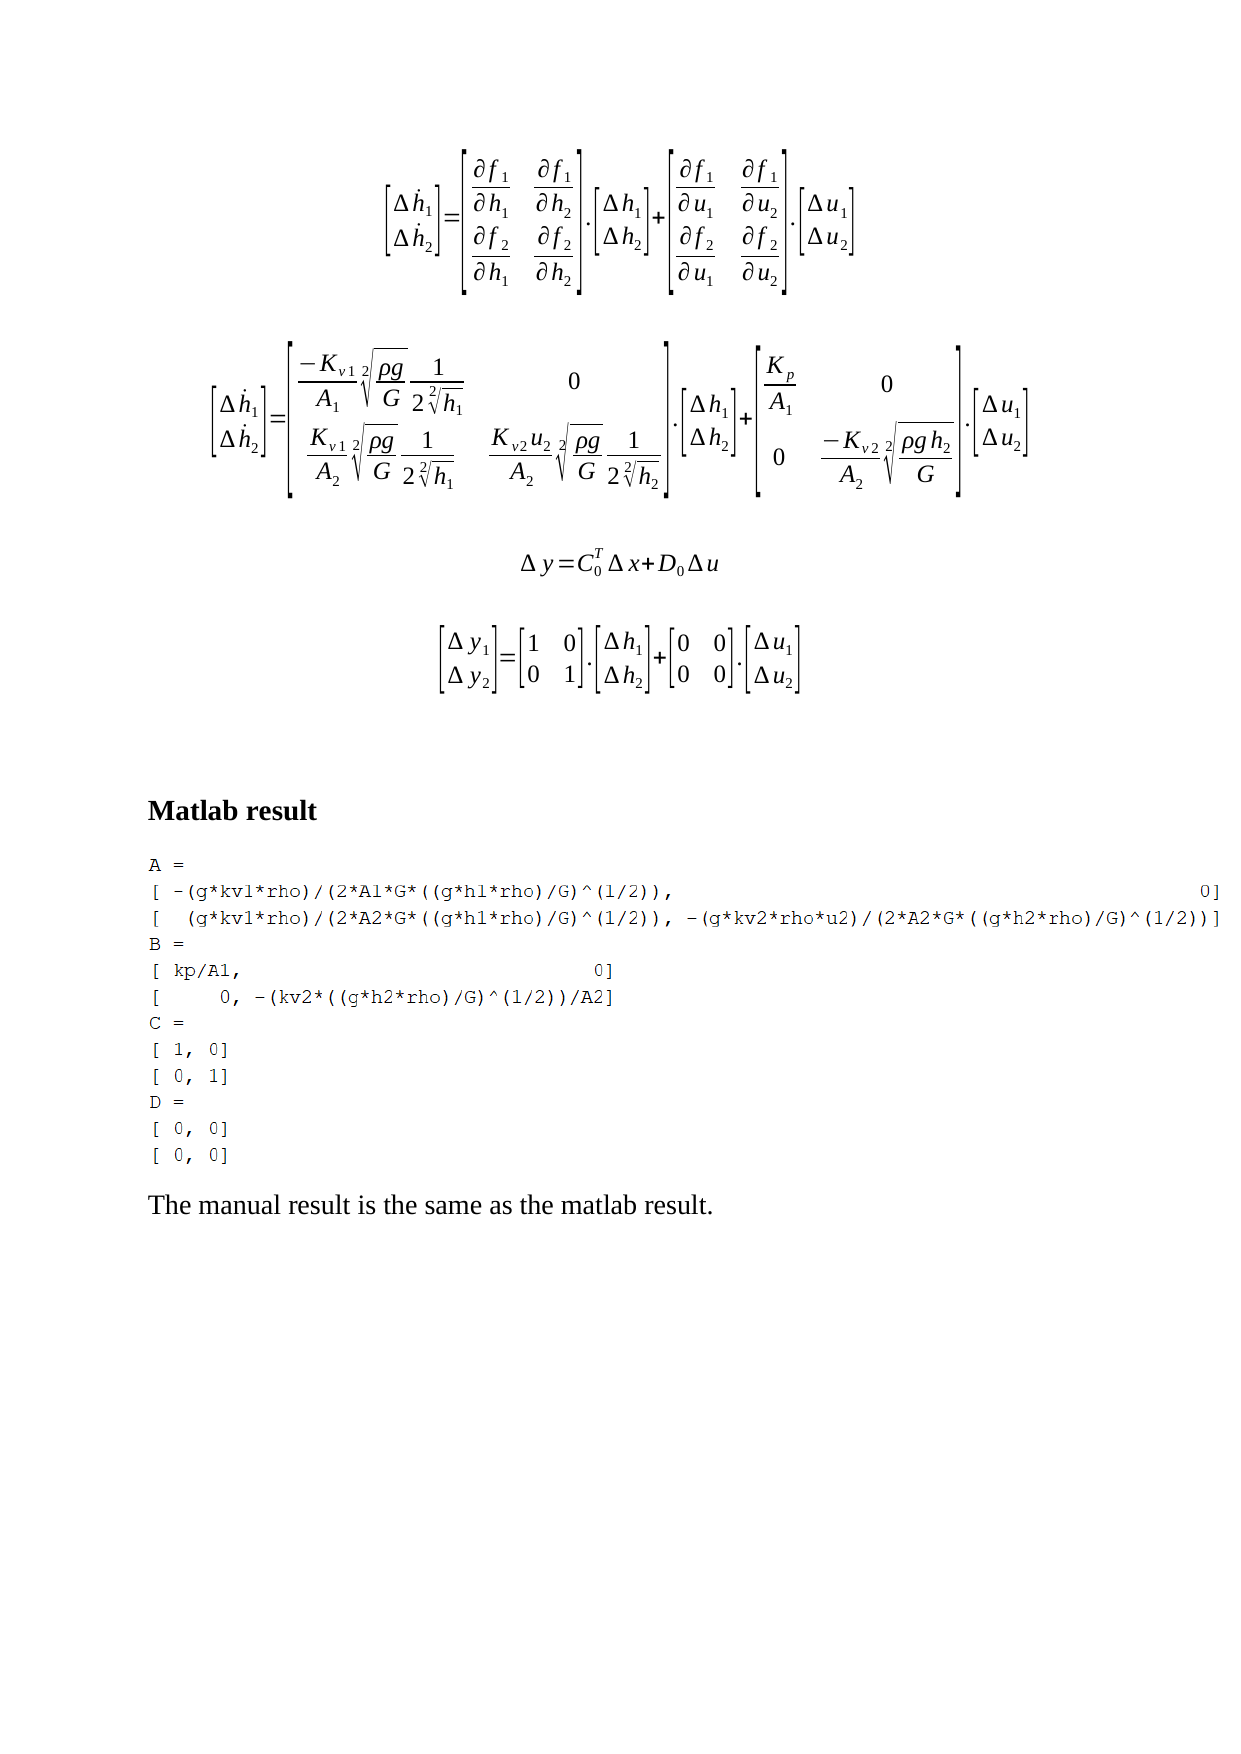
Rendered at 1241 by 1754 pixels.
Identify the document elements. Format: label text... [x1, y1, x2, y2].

text The manual result is the same as the matlab result. [148, 1188, 1093, 1221]
text Matlab result [148, 793, 1093, 827]
picture [147, 846, 1231, 1170]
